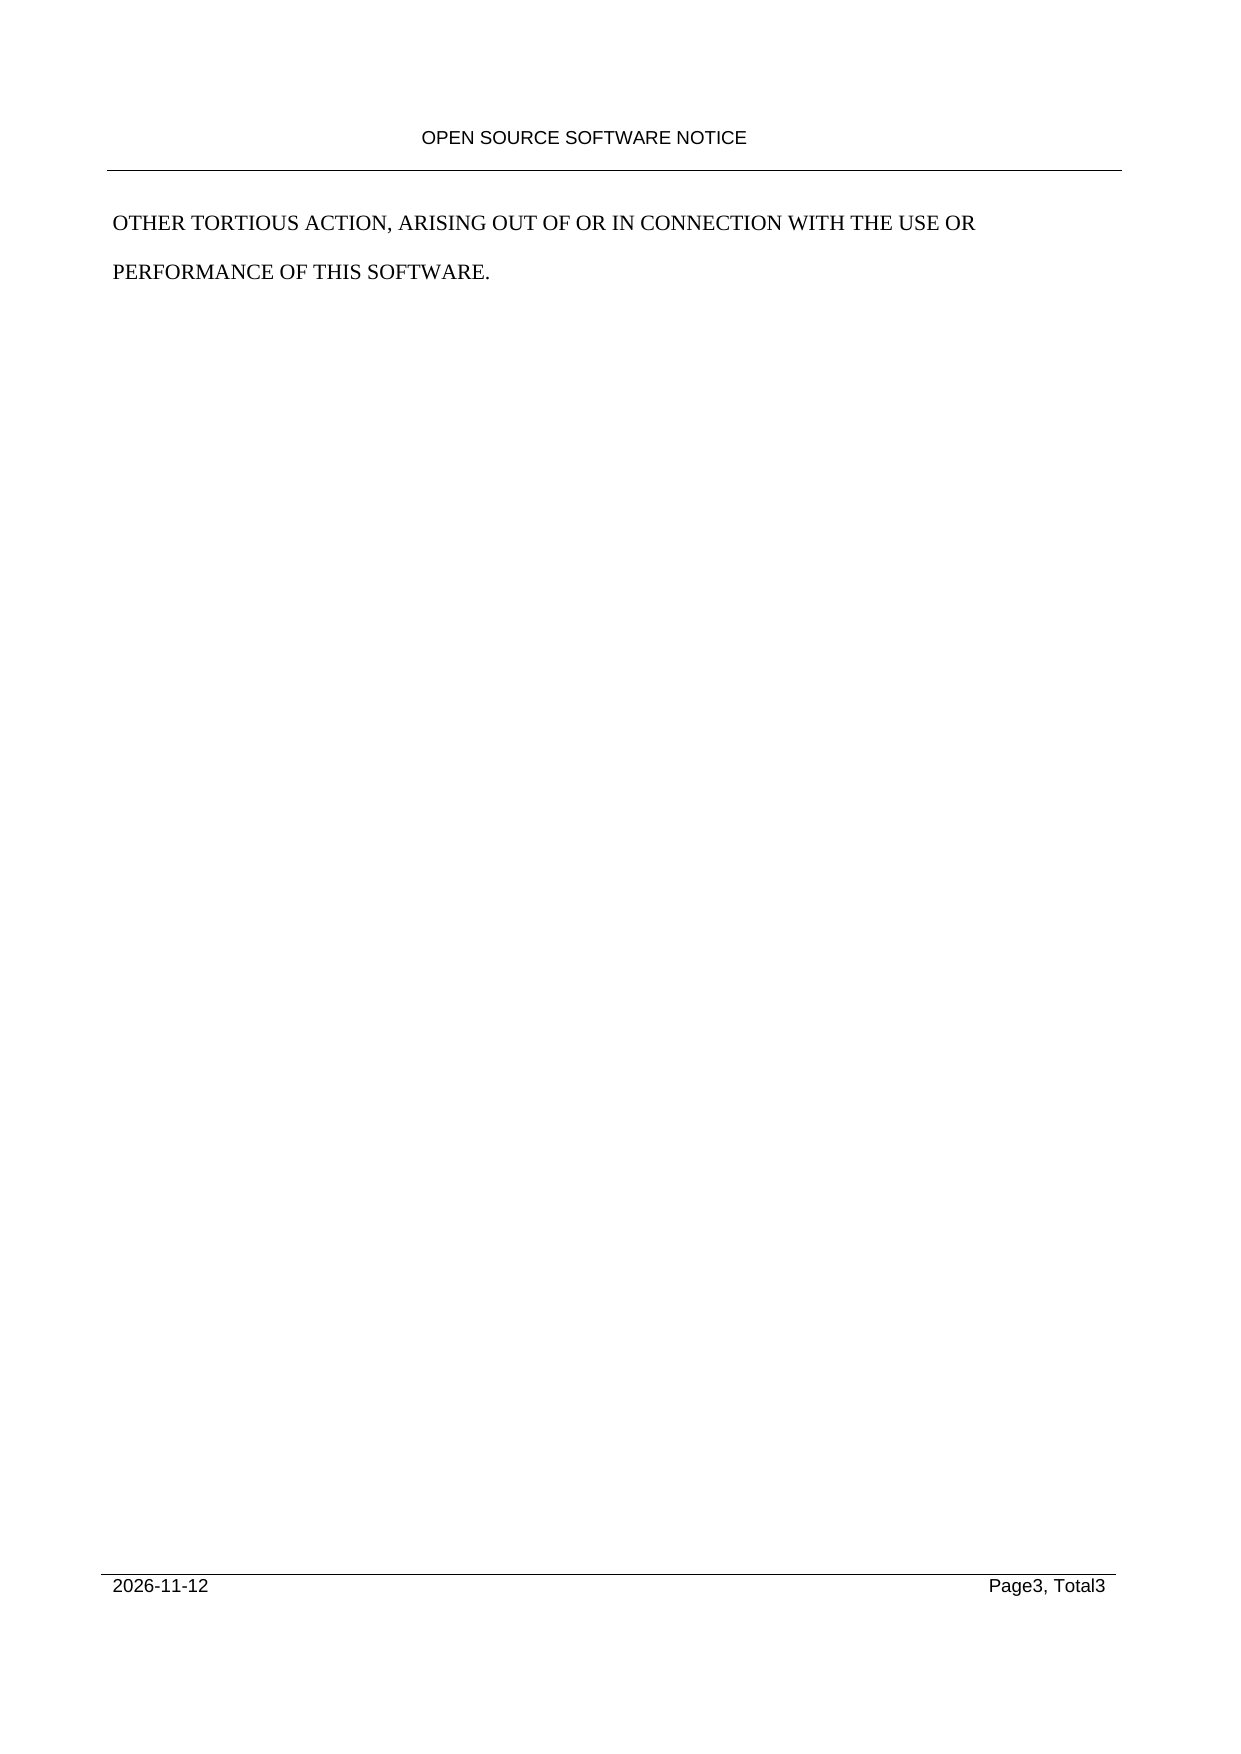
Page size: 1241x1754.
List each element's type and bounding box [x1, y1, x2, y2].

text [112, 206, 1128, 336]
